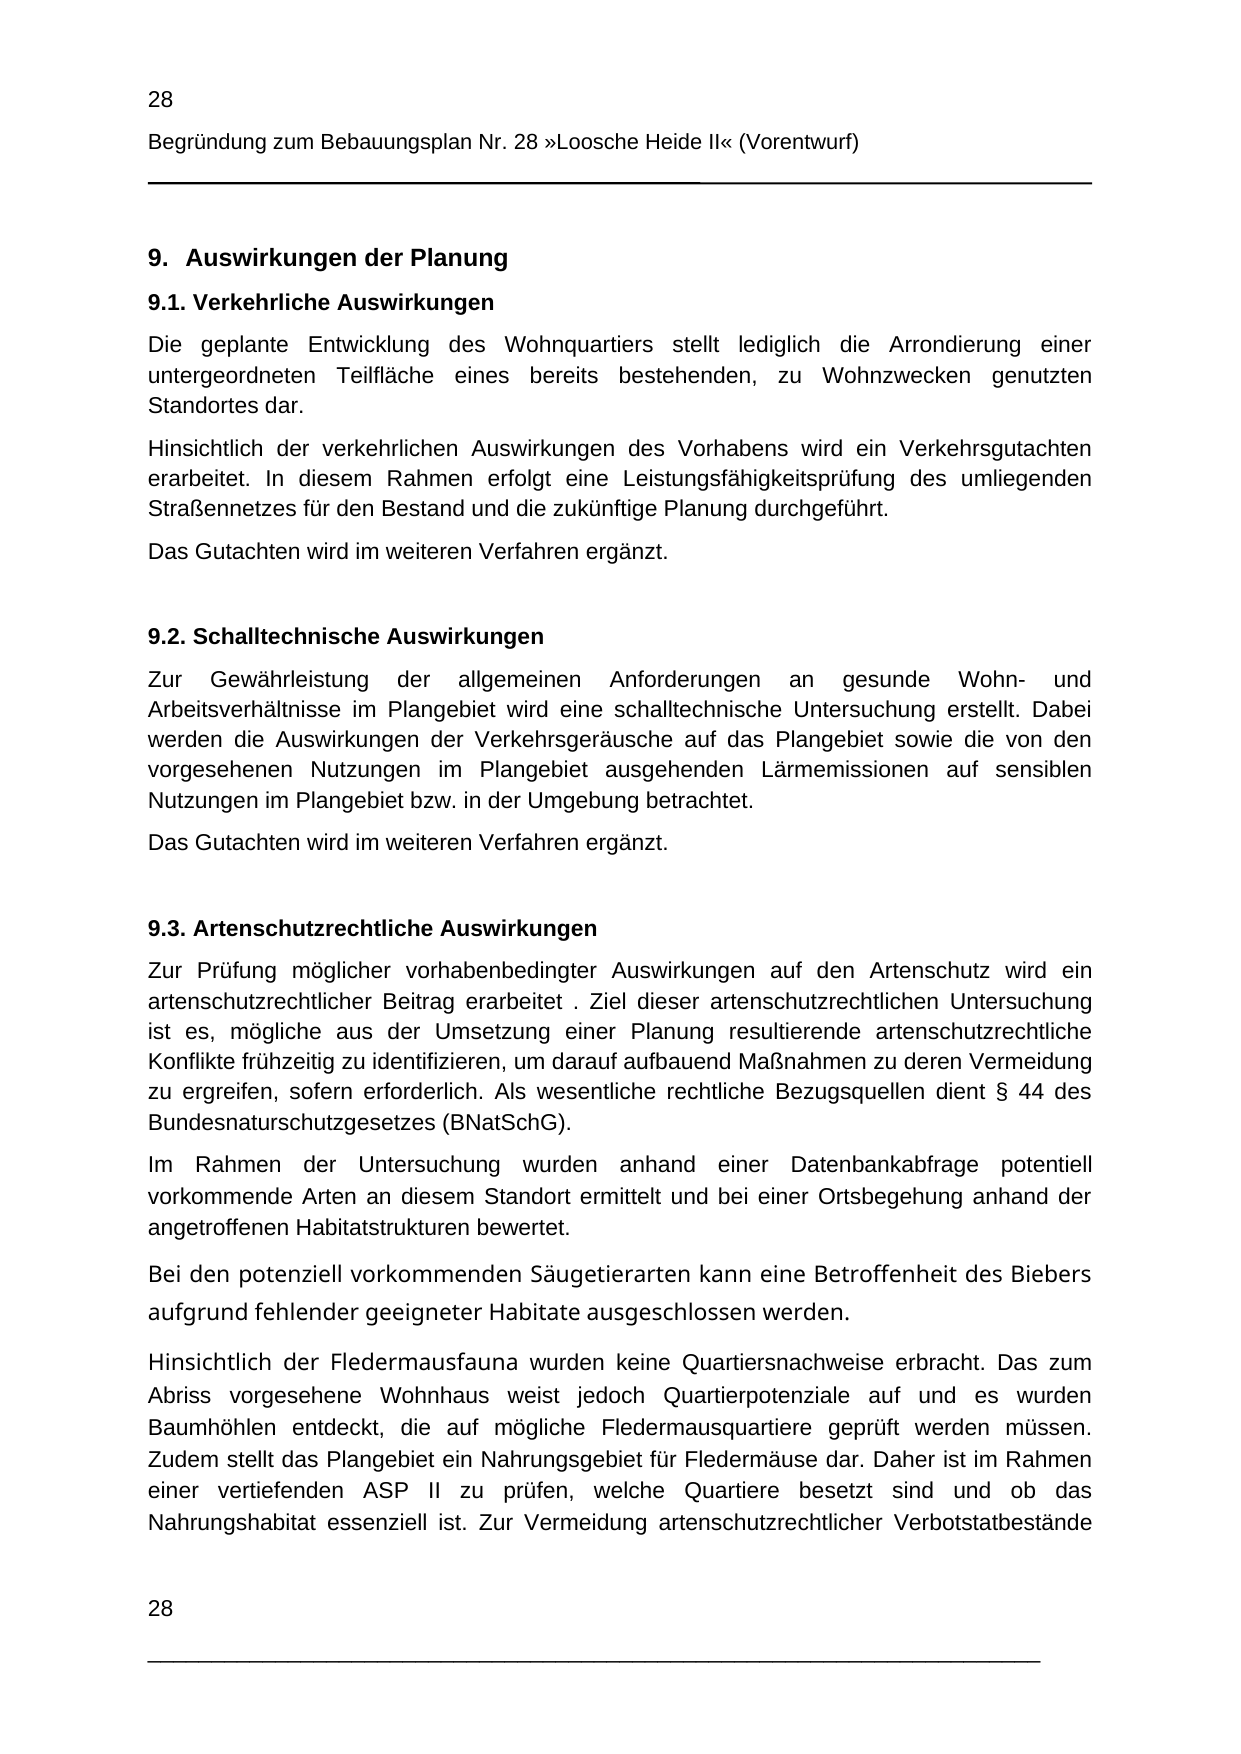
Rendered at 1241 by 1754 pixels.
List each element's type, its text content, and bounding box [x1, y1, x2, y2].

text Hinsichtlich der verkehrlichen Auswirkungen des Vorhabens wird ein Verkehrsgutachten erarbeitet. In diesem Rahmen erfolgt eine Leistungsfähigkeitsprüfung des umliegenden Straßennetzes für den Bestand und die zukünftige Planung durchgeführt. [148, 434, 1093, 521]
text Im Rahmen der Untersuchung wurden anhand einer Datenbankabfrage potentiell vorkommende Arten an diesem Standort ermittelt und bei einer Ortsbegehung anhand der angetroffenen Habitatstrukturen bewertet. [148, 1151, 1093, 1241]
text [148, 1346, 1093, 1535]
subtitle Verkehrliche Auswirkungen [148, 289, 1093, 315]
subtitle Schalltechnische Auswirkungen [148, 623, 1093, 649]
text Zur Gewährleistung der allgemeinen Anforderungen an gesunde Wohn- und Arbeitsverhältnisse im Plangebiet wird eine schalltechnische Untersuchung erstellt. Dabei werden die Auswirkungen der Verkehrsgeräusche auf das Plangebiet sowie die von den vorgesehenen Nutzungen im Plangebiet ausgehenden Lärmemissionen auf sensiblen Nutzungen im Plangebiet bzw. in der Umgebung betrachtet. [148, 666, 1093, 813]
text Das Gutachten wird im weiteren Verfahren ergänzt. [148, 829, 1093, 856]
text Die geplante Entwicklung des Wohnquartiers stellt lediglich die Arrondierung einer untergeordneten Teilfläche eines bereits bestehenden, zu Wohnzwecken genutzten Standortes dar. [148, 331, 1093, 418]
subtitle Auswirkungen der Planung [148, 243, 1093, 272]
text Zur Prüfung möglicher vorhabenbedingter Auswirkungen auf den Artenschutz wird ein artenschutzrechtlicher Beitrag erarbeitet . Ziel dieser artenschutzrechtlichen Untersuchung ist es, mögliche aus der Umsetzung einer Planung resultierende artenschutzrechtliche Konflikte frühzeitig zu identifizieren, um darauf aufbauend Maßnahmen zu deren Vermeidung zu ergreifen, sofern erforderlich. Als wesentliche rechtliche Bezugsquellen dient § 44 des Bundesnaturschutzgesetzes (BNatSchG). [148, 957, 1093, 1135]
text Bei den potenziell vorkommenden Säugetierarten kann eine Betroffenheit des Biebers aufgrund fehlender geeigneter Habitate ausgeschlossen werden. [148, 1258, 1093, 1327]
text Das Gutachten wird im weiteren Verfahren ergänzt. [148, 538, 1093, 564]
subtitle Artenschutzrechtliche Auswirkungen [148, 915, 1093, 941]
